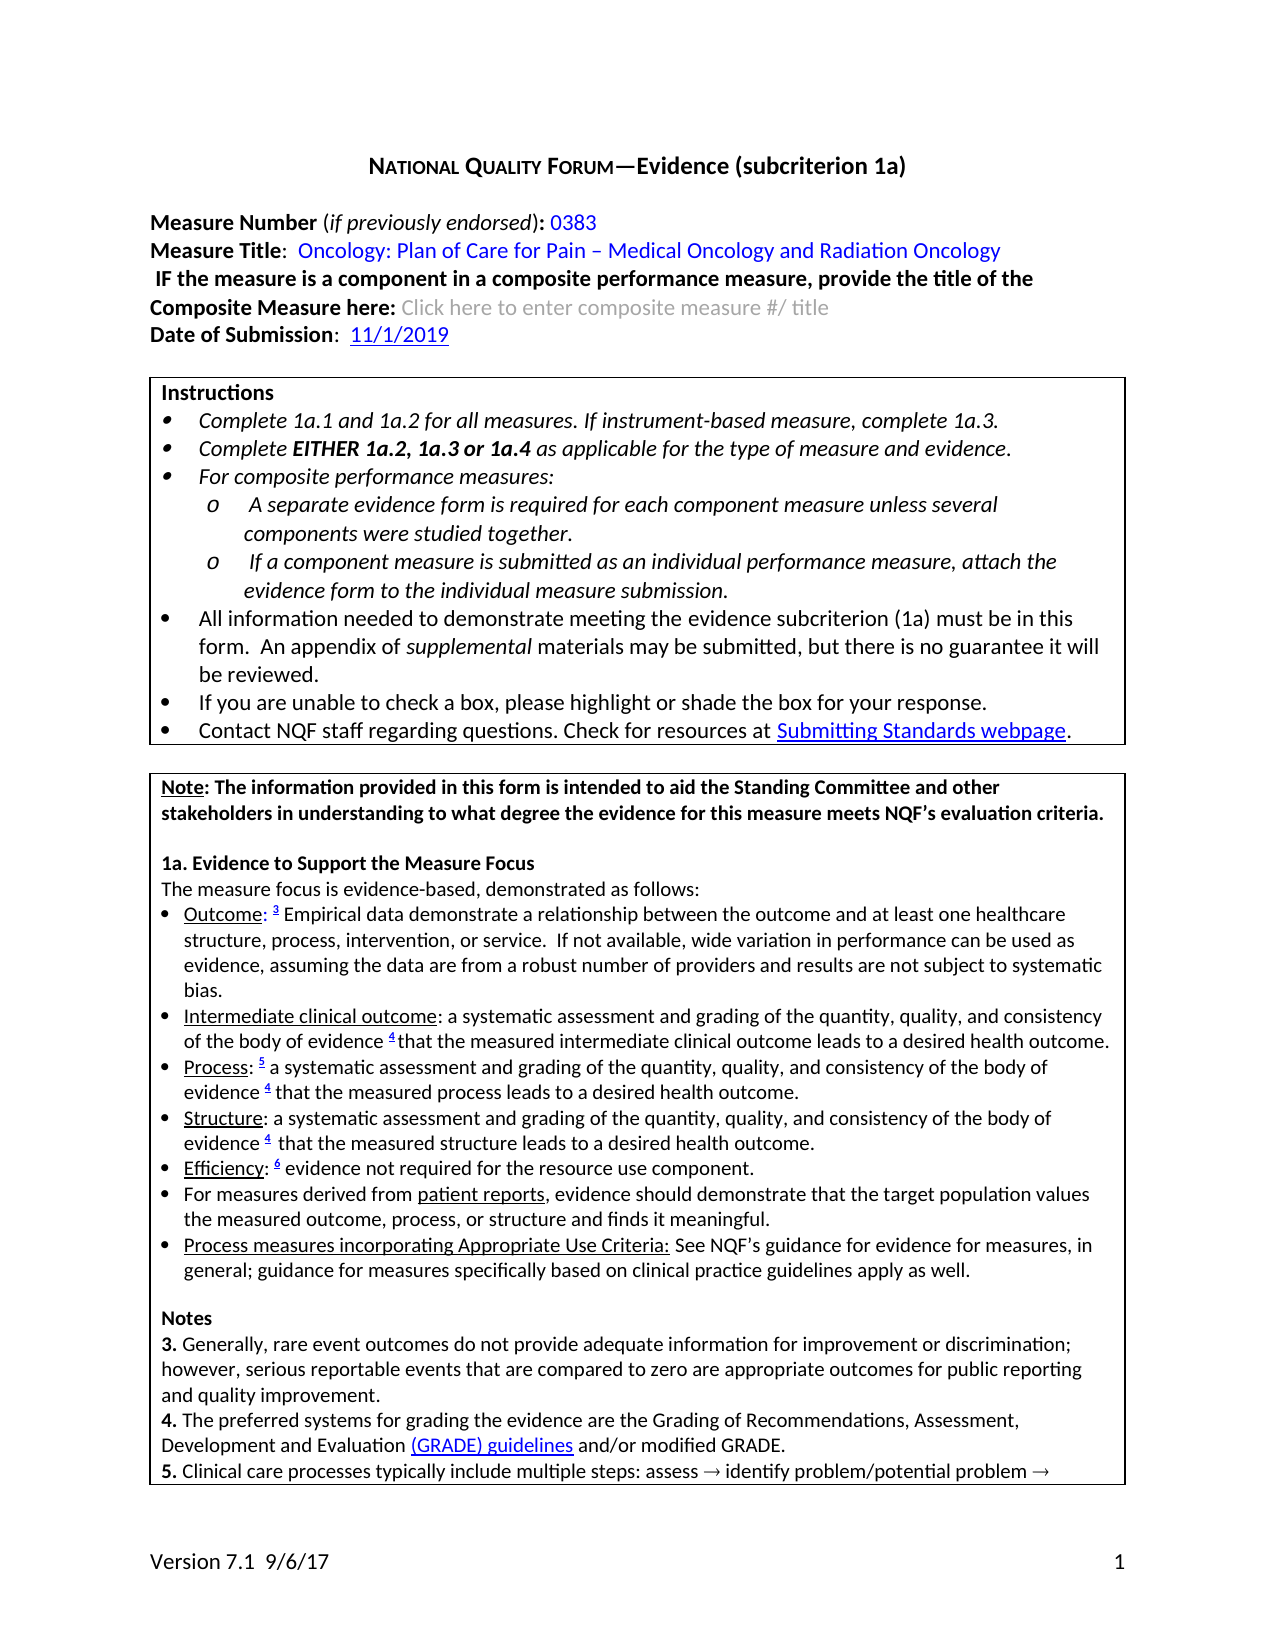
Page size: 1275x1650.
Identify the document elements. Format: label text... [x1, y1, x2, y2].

table_header Instructions Complete 1a.1 and 1a.2 for all measures. If instrument-based measure, complete 1a.3. Complete EITHER 1a.2, 1a.3 or 1a.4 as applicable for the type of measure and evidence. For composite performance measures: A separate evidence form is required for each component measure unless several components were studied together. If a component measure is submitted as an individual performance measure, attach the evidence form to the individual measure submission. All information needed to demonstrate meeting the evidence subcriterion (1a) must be in this form. An appendix of supplemental materials may be submitted, but there is no guarantee it will be reviewed. If you are unable to check a box, please highlight or shade the box for your response. Contact NQF staff regarding questions. Check for resources at Submitting Standards webpage. [151, 378, 1124, 744]
text National Quality Forum—Evidence (subcriterion 1a) [150, 150, 1125, 181]
text Measure Title: [150, 237, 1125, 264]
text IF the measure is a component in a composite performance measure, provide the title of the Composite Measure here: [150, 264, 1125, 321]
text Date of Submission: [150, 321, 1125, 349]
text Measure Number (if previously endorsed): [150, 208, 1125, 237]
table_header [151, 774, 1124, 1483]
